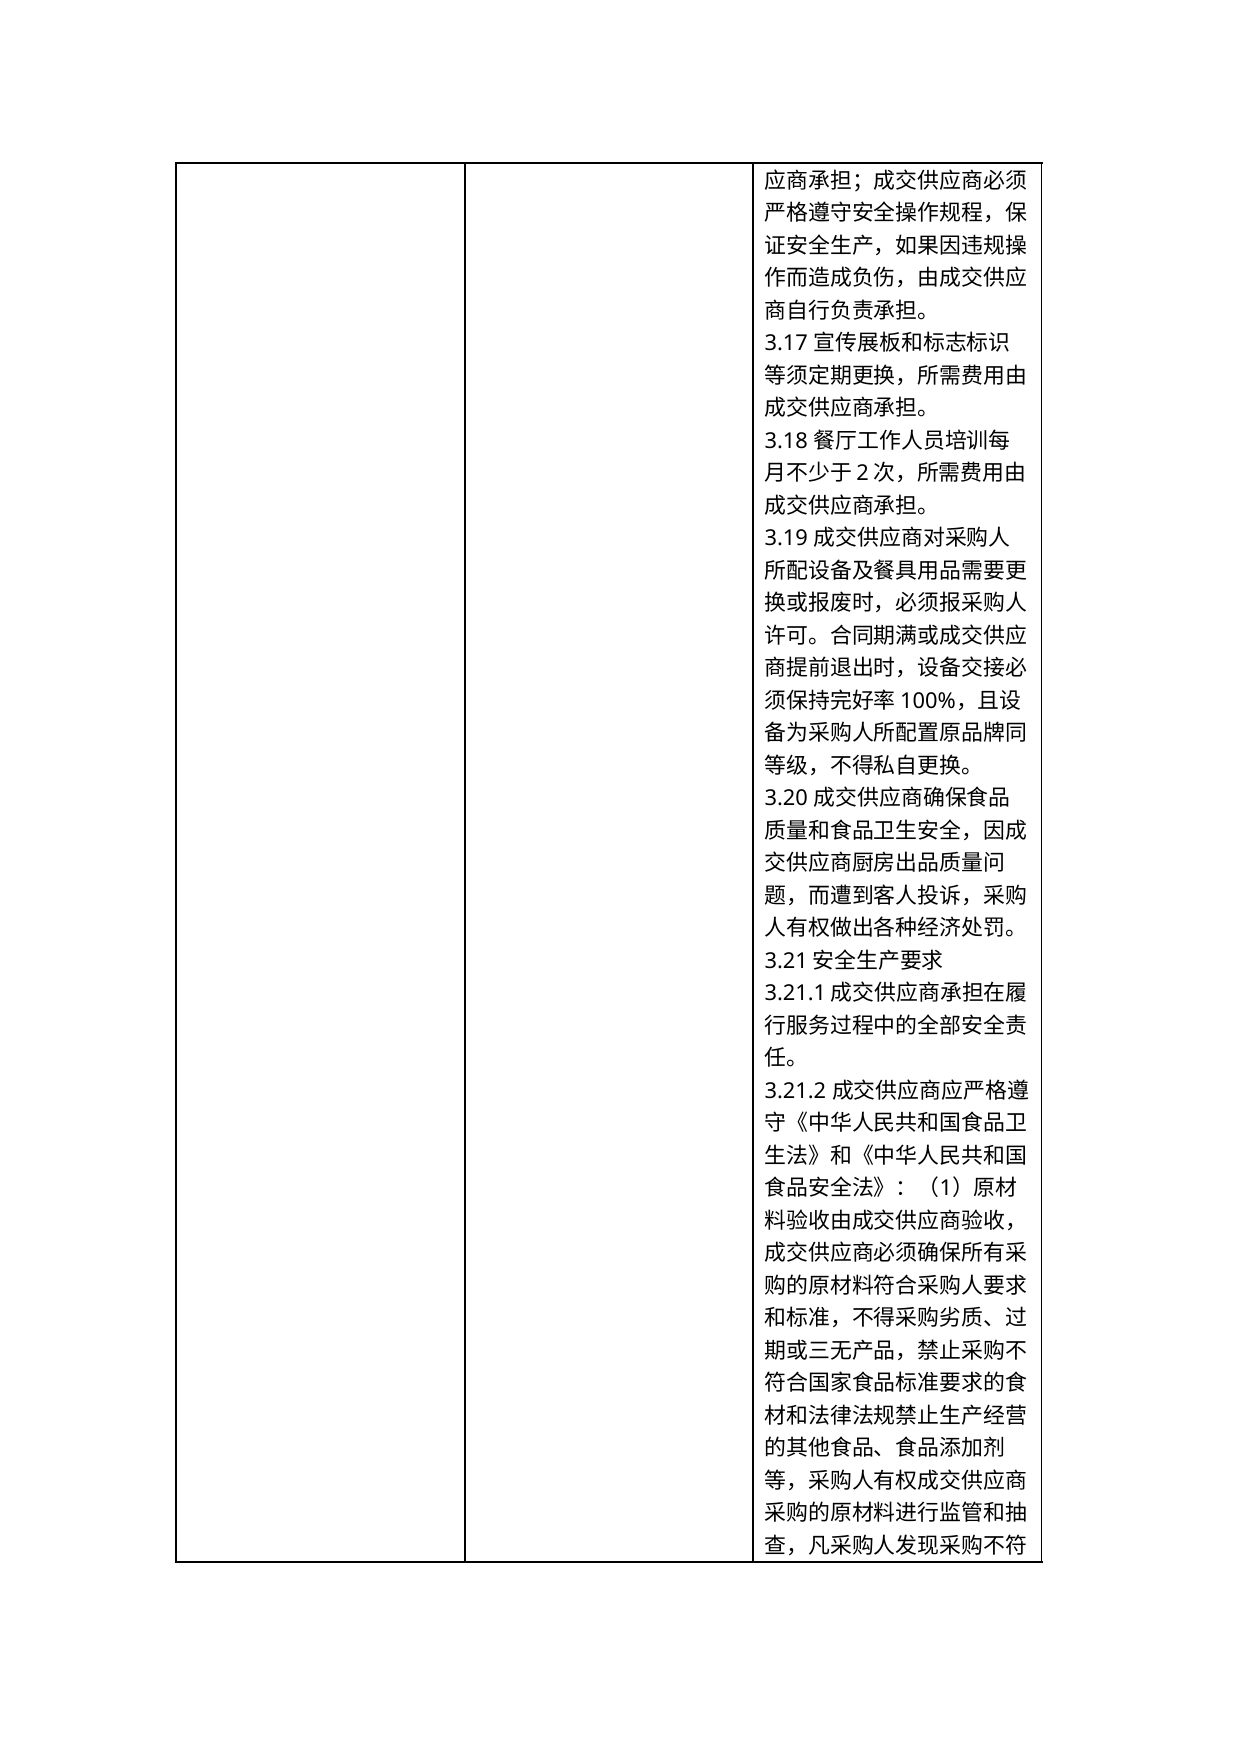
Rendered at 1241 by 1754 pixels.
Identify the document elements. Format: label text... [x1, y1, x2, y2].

table_cell 1 [177, 164, 464, 1561]
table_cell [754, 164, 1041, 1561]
table_cell [466, 164, 752, 1561]
